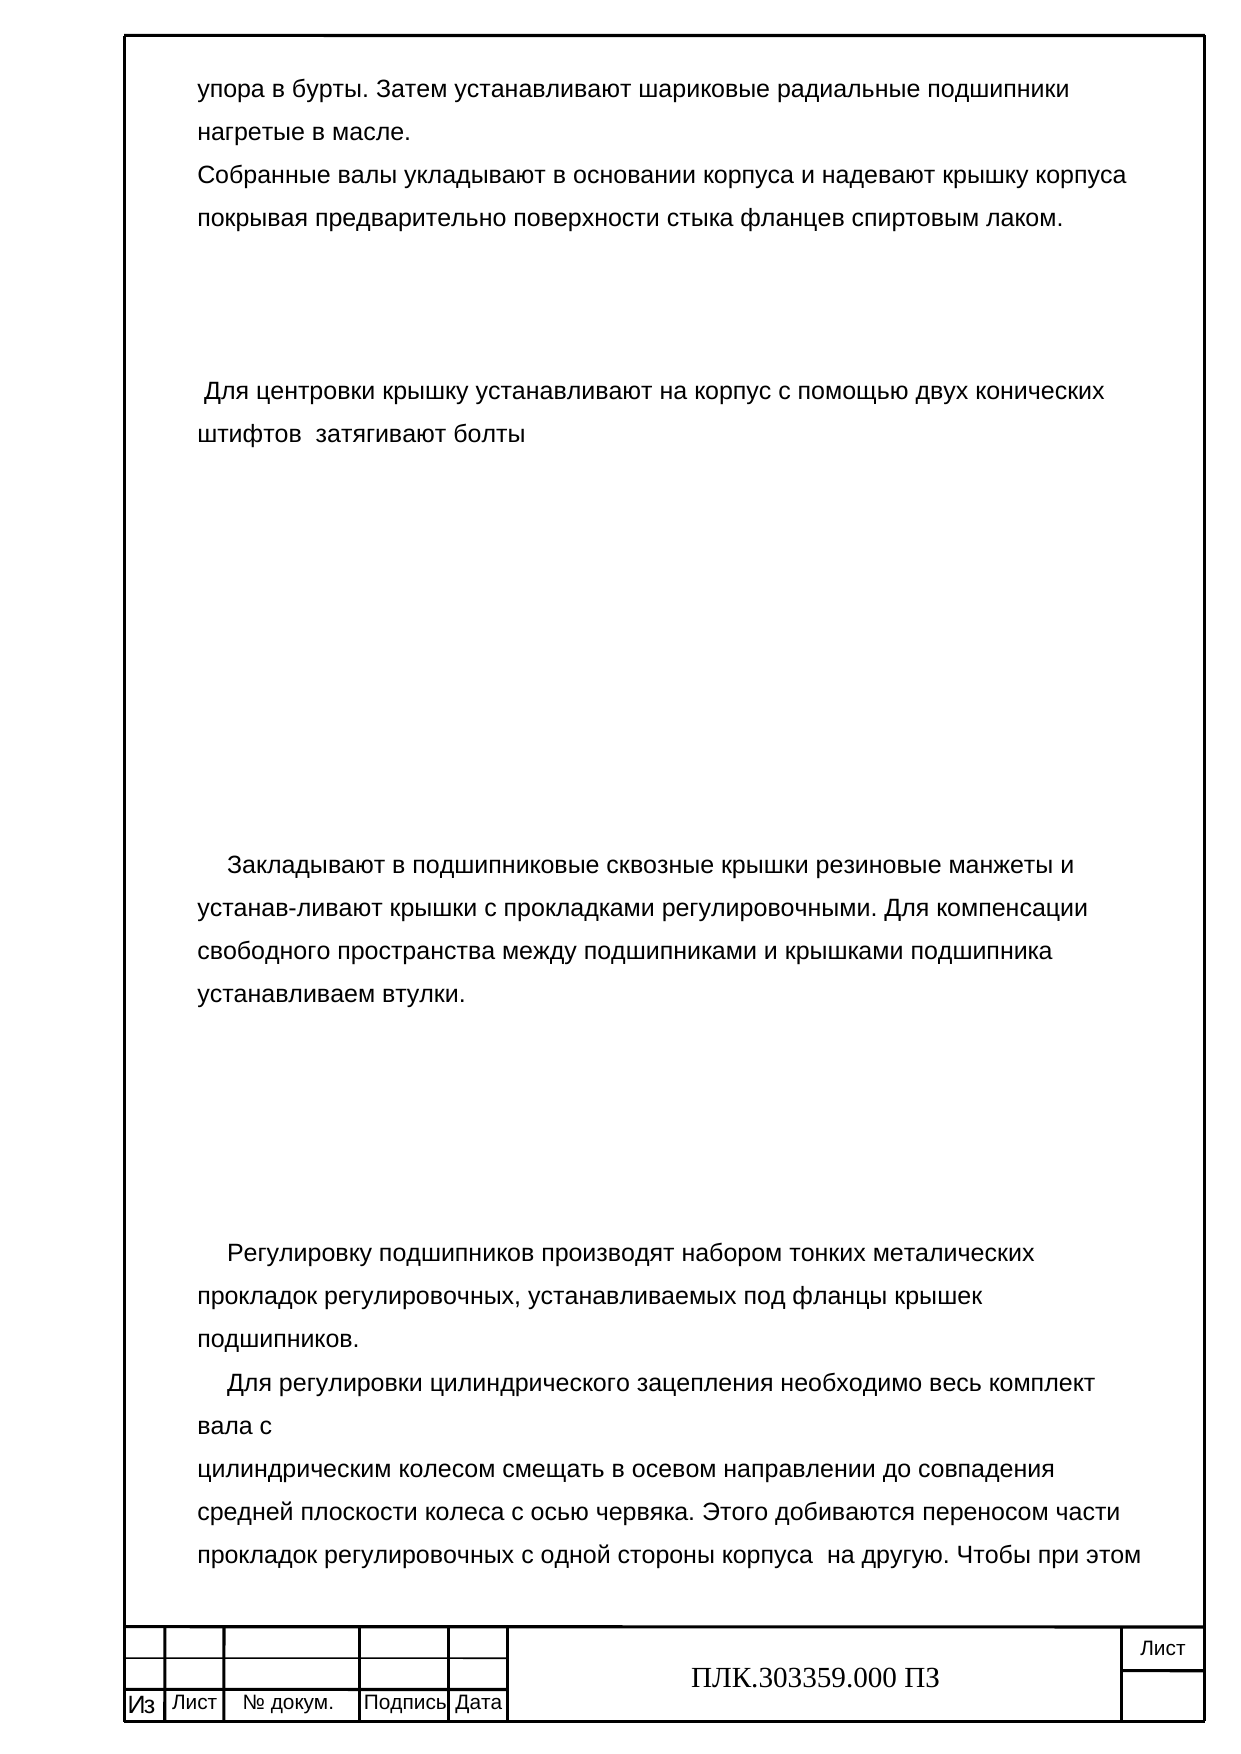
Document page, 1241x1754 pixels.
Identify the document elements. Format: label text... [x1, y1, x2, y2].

text Собранные валы укладывают в основании корпуса и надевают крышку корпуса покрывая предварительно поверхности стыка фланцев спиртовым лаком. [197, 160, 1152, 232]
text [197, 74, 1152, 146]
text Для регулировки цилиндрического зацепления необходимо весь комплект вала с [197, 1368, 1152, 1439]
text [197, 1454, 1152, 1569]
text Регулировку подшипников производят набором тонких металических прокладок регулировочных, устанавливаемых под фланцы крышек подшипников. [197, 1238, 1152, 1353]
text Для центровки крышку устанавливают на корпус с помощью двух конических штифтов затягивают болты [197, 376, 1152, 836]
text Закладывают в подшипниковые сквозные крышки резиновые манжеты и устанав-ливают крышки с прокладками регулировочными. Для компенсации свободного пространства между подшипниками и крышками подшипника устанавливаем втулки. [197, 850, 1152, 1224]
